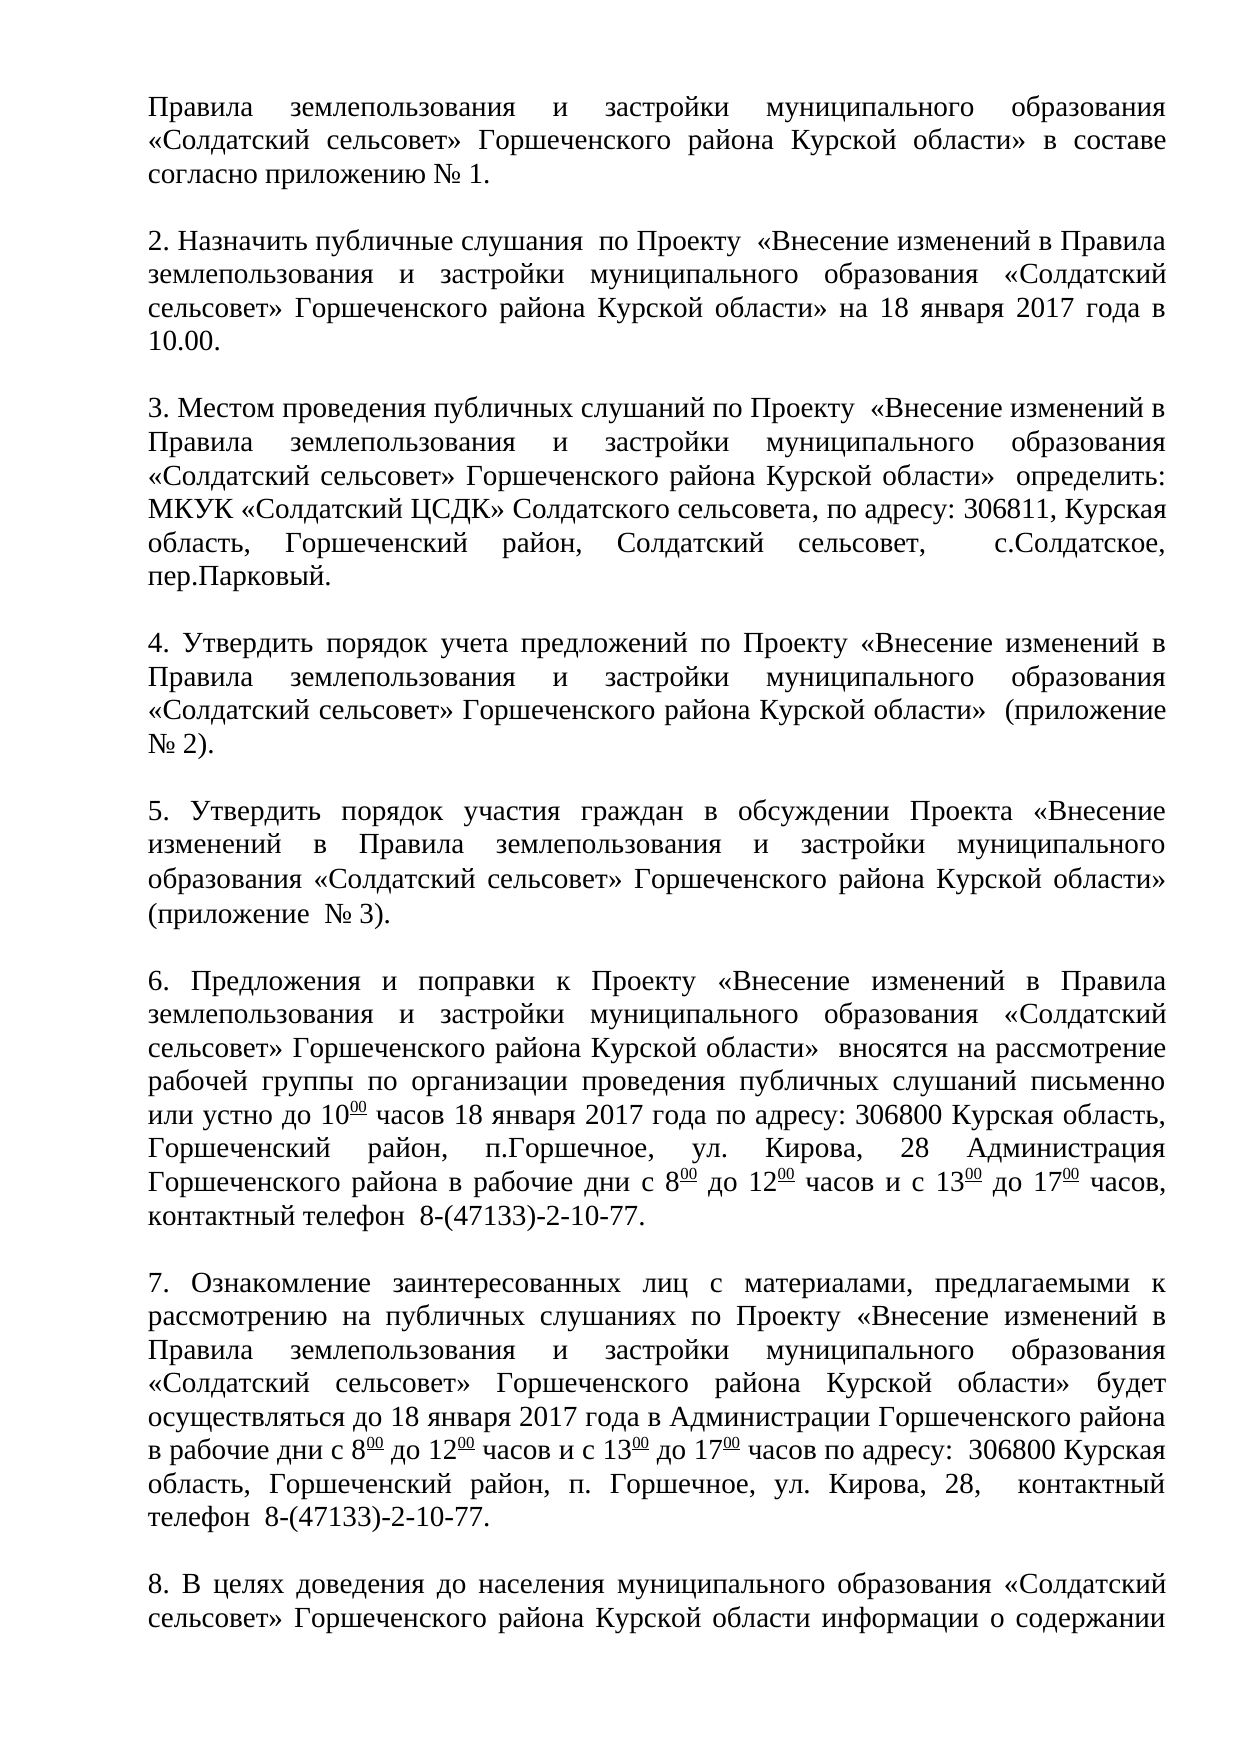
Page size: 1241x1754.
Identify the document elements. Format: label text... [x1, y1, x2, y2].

text 6. Предложения и поправки к Проекту «Внесение изменений в Правила землепользования и застройки муниципального образования «Солдатский сельсовет» Горшеченского района Курской области» вносятся на рассмотрение рабочей группы по организации проведения публичных слушаний письменно или устно до 1000 часов 18 января 2017 года по адресу: 306800 Курская область, Горшеченский район, п.Горшечное, ул. Кирова, 28 Администрация Горшеченского района в рабочие дни с 800 до 1200 часов и с 1300 до 1700 часов, контактный телефон 8-(47133)-2-10-77. [148, 963, 1166, 1231]
list Назначить публичные слушания по Проекту «Внесение изменений в Правила землепользования и застройки муниципального образования «Солдатский сельсовет» Горшеченского района Курской области» на 18 января 2017 года в 10.00. [148, 223, 1166, 357]
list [148, 89, 1166, 189]
text 4. Утвердить порядок учета предложений по Проекту «Внесение изменений в Правила землепользования и застройки муниципального образования «Солдатский сельсовет» Горшеченского района Курской области» (приложение № 2). [148, 625, 1166, 759]
text 7. Ознакомление заинтересованных лиц с материалами, предлагаемыми к рассмотрению на публичных слушаниях по Проекту «Внесение изменений в Правила землепользования и застройки муниципального образования «Солдатский сельсовет» Горшеченского района Курской области» будет осуществляться до 18 января 2017 года в Администрации Горшеченского района в рабочие дни с 800 до 1200 часов и с 1300 до 1700 часов по адресу: 306800 Курская область, Горшеченский район, п. Горшечное, ул. Кирова, 28, контактный телефон 8-(47133)-2-10-77. [148, 1265, 1166, 1533]
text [148, 1567, 1166, 1634]
text 5. Утвердить порядок участия граждан в обсуждении Проекта «Внесение изменений в Правила землепользования и застройки муниципального образования «Солдатский сельсовет» Горшеченского района Курской области» (приложение № 3). [148, 793, 1166, 929]
text 3. Местом проведения публичных слушаний по Проекту «Внесение изменений в Правила землепользования и застройки муниципального образования «Солдатский сельсовет» Горшеченского района Курской области» определить: МКУК «Солдатский ЦСДК» Солдатского сельсовета, по адресу: 306811, Курская область, Горшеченский район, Солдатский сельсовет, с.Солдатское, пер.Парковый. [148, 391, 1166, 592]
